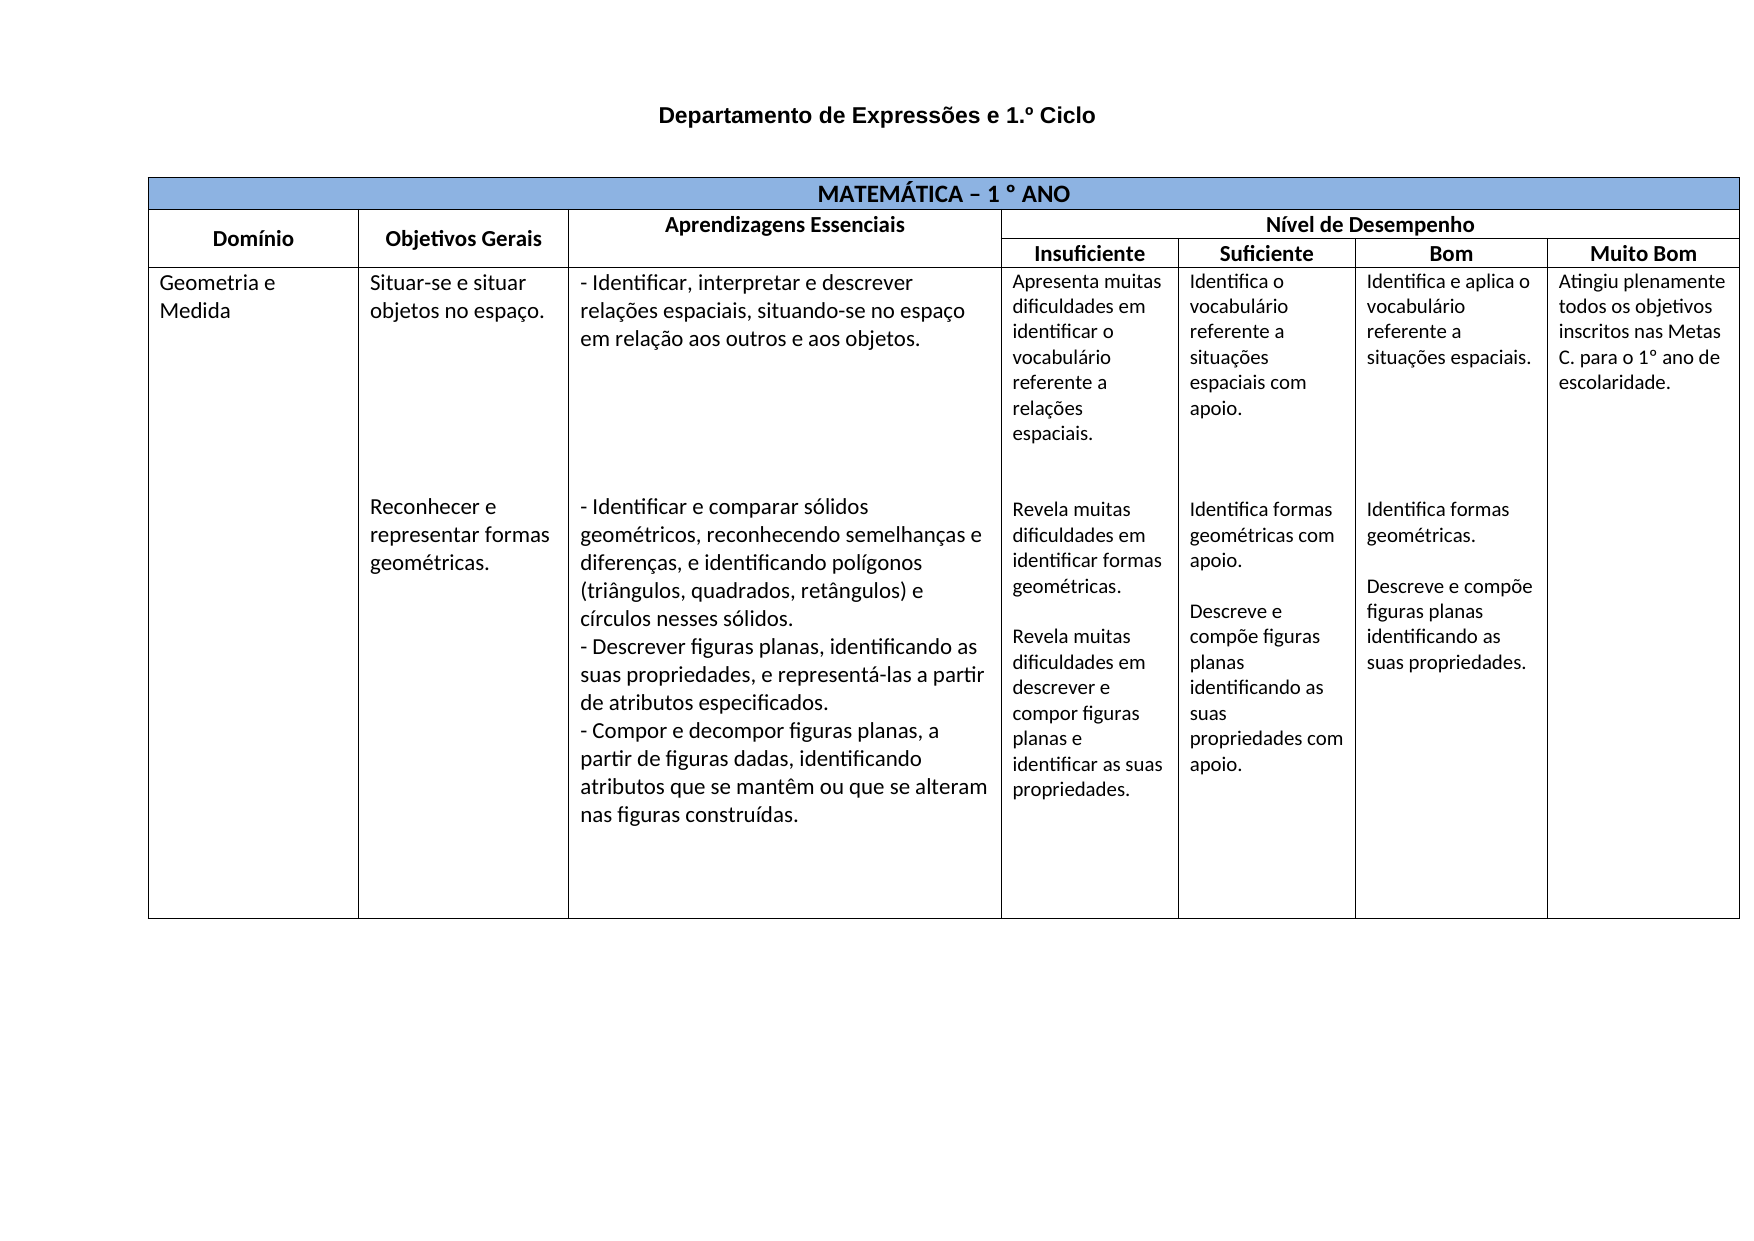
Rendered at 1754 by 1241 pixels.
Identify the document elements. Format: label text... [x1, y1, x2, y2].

table_cell Objetivos Gerais [359, 210, 568, 267]
table_cell Domínio [149, 210, 358, 267]
table_cell Nível de Desempenho [1002, 210, 1739, 238]
table_cell Muito Bom [1548, 239, 1739, 267]
table_cell Atingiu plenamente todos os objetivos inscritos nas Metas C. para o 1º ano de escolaridade. [1548, 268, 1739, 918]
table_cell Geometria e Medida [149, 268, 358, 918]
table_cell Apresenta muitas dificuldades em identificar o vocabulário referente a relações espaciais. Revela muitas dificuldades em identificar formas geométricas. Revela muitas dificuldades em descrever e compor figuras planas e identificar as suas propriedades. [1002, 268, 1178, 918]
table_cell - Identificar, interpretar e descrever relações espaciais, situando-se no espaço em relação aos outros e aos objetos. - Identificar e comparar sólidos geométricos, reconhecendo semelhanças e diferenças, e identificando polígonos (triângulos, quadrados, retângulos) e círculos nesses sólidos. - Descrever figuras planas, identificando as suas propriedades, e representá-las a partir de atributos especificados. - Compor e decompor figuras planas, a partir de figuras dadas, identificando atributos que se mantêm ou que se alteram nas figuras construídas. [569, 268, 1001, 918]
table_cell Insuficiente [1002, 239, 1178, 267]
table_cell Identifica e aplica o vocabulário referente a situações espaciais. Identifica formas geométricas. Descreve e compõe figuras planas identificando as suas propriedades. [1356, 268, 1547, 918]
table_cell Suficiente [1179, 239, 1355, 267]
table_cell Bom [1356, 239, 1547, 267]
table_cell Identifica o vocabulário referente a situações espaciais com apoio. Identifica formas geométricas com apoio. Descreve e compõe figuras planas identificando as suas propriedades com apoio. [1179, 268, 1355, 918]
table_cell Situar-se e situar objetos no espaço. Reconhecer e representar formas geométricas. [359, 268, 568, 918]
table_cell Aprendizagens Essenciais [569, 210, 1001, 267]
table_header MATEMÁTICA – 1 º ANO [149, 178, 1739, 209]
